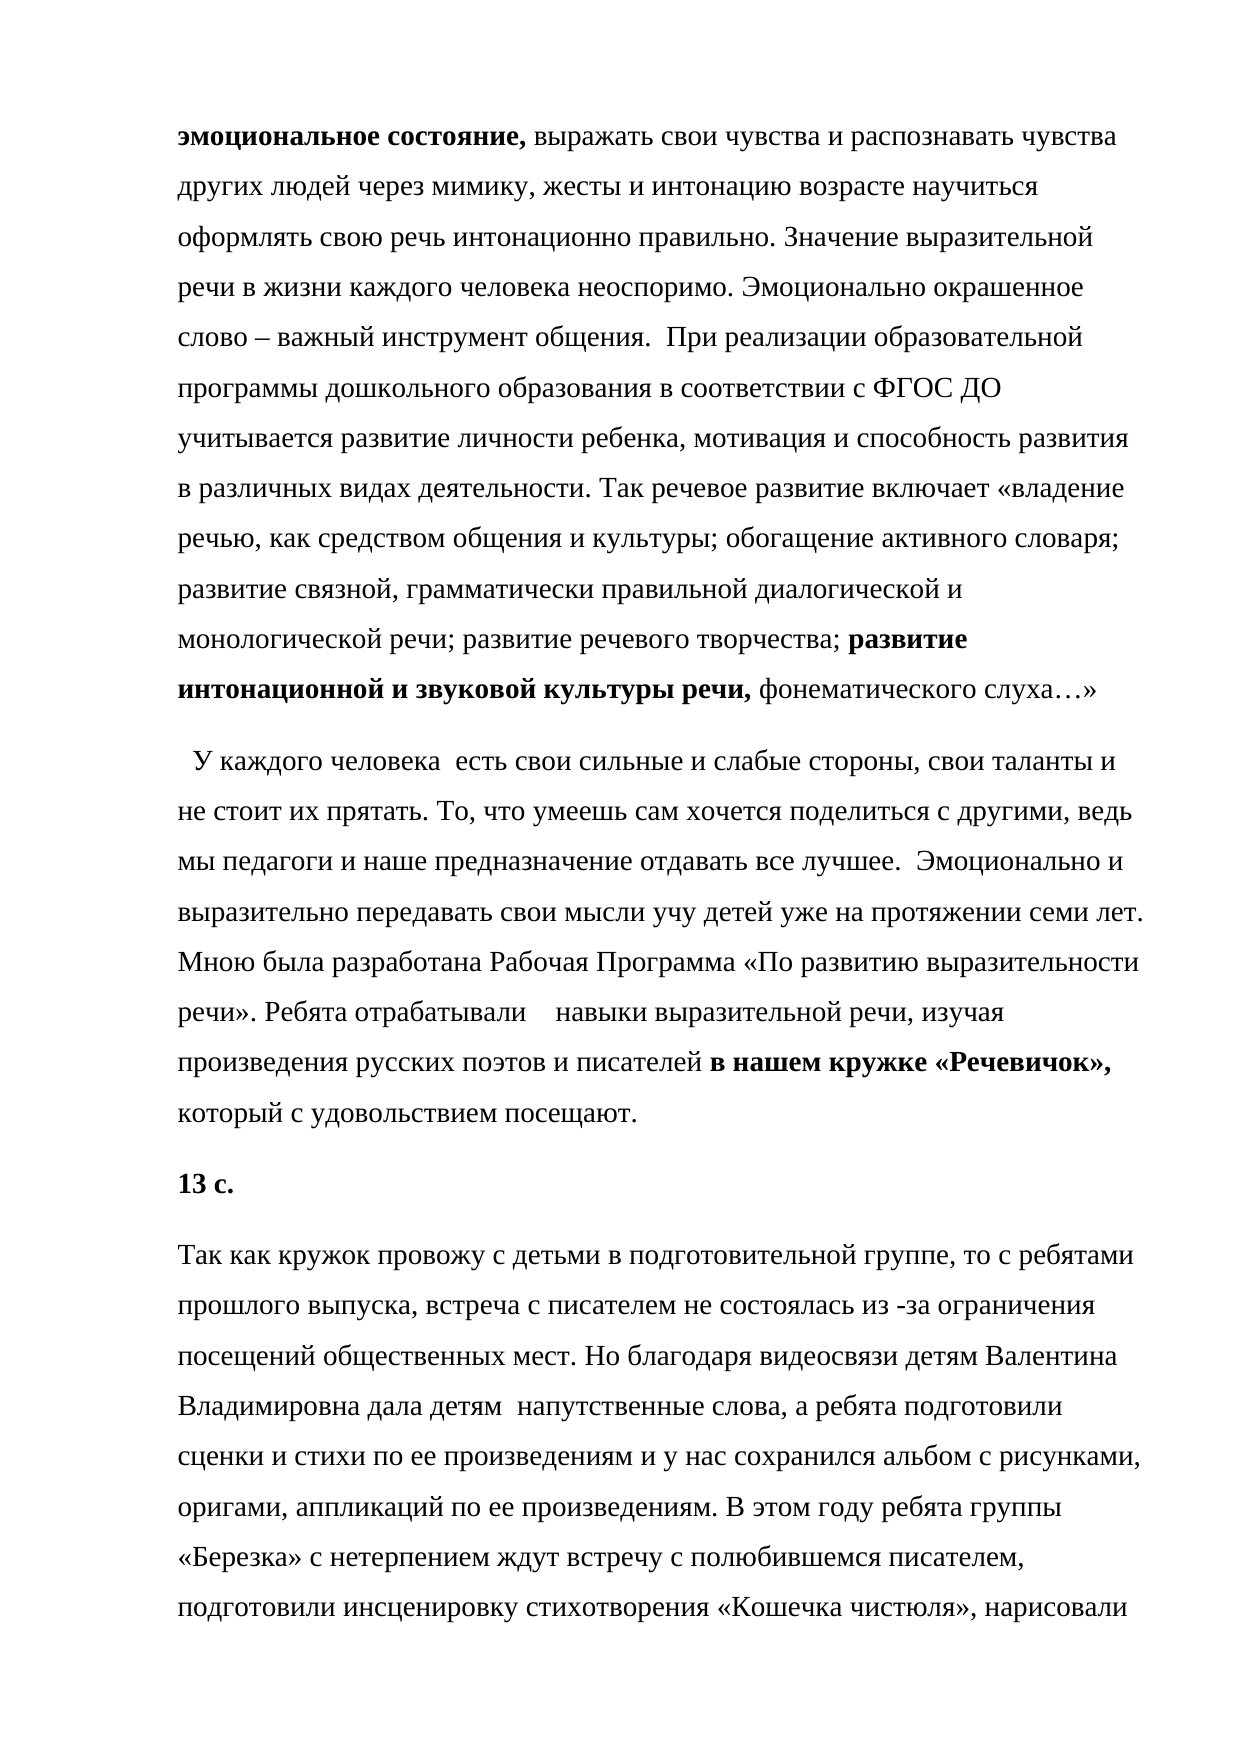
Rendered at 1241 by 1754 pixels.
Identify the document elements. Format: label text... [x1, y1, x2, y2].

text 13 с. [177, 1166, 1152, 1199]
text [177, 1237, 1152, 1623]
text У каждого человека есть свои сильные и слабые стороны, свои таланты и не стоит их прятать. То, что умеешь сам хочется поделиться с другими, ведь мы педагоги и наше предназначение отдавать все лучшее. Эмоционально и выразительно передавать свои мысли учу детей уже на протяжении семи лет. Мною была разработана Рабочая Программа «По развитию выразительности речи». Ребята отрабатывали навыки выразительной речи, изучая произведения русских поэтов и писателей в нашем кружке «Речевичок», который с удовольствием посещают. [177, 743, 1152, 1128]
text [177, 118, 1152, 705]
